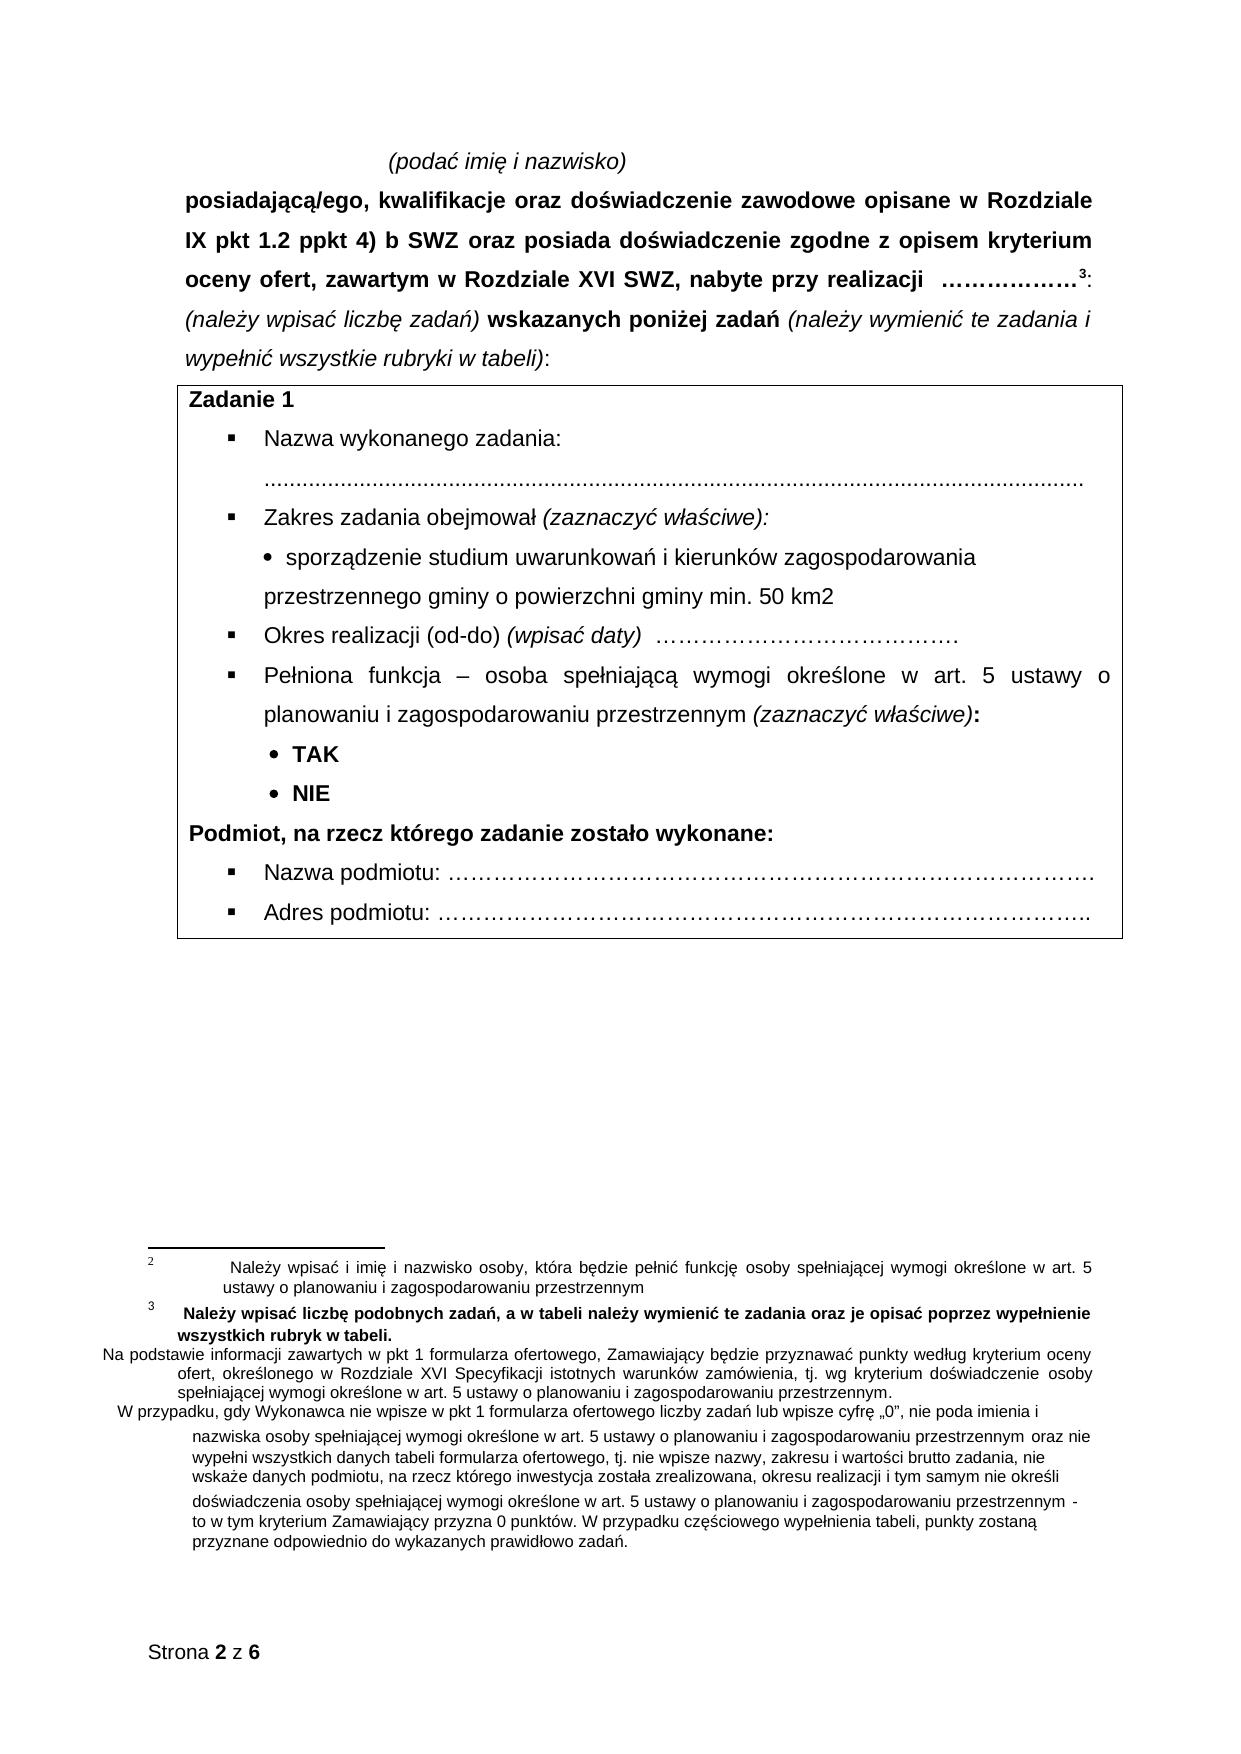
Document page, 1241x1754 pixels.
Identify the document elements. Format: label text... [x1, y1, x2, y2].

text (podać imię i nazwisko) [185, 148, 1093, 174]
text posiadającą/ego, kwalifikacje oraz doświadczenie zawodowe opisane w Rozdziale IX pkt 1.2 ppkt 4) b SWZ oraz posiada doświadczenie zgodne z opisem kryterium oceny ofert, zawartym w Rozdziale XVI SWZ, nabyte przy realizacji ………………:(należy wpisać liczbę zadań) wskazanych poniżej zadań (należy wymienić te zadania i wypełnić wszystkie rubryki w tabeli): [185, 187, 1093, 371]
table_header Zadanie 1 Nazwa wykonanego zadania: ................................................................................................................................. Zakres zadania obejmował (zaznaczyć właściwe): sporządzenie studium uwarunkowań i kierunków zagospodarowania przestrzennego gminy o powierzchni gminy min. 50 km2 Okres realizacji (od-do) (wpisać daty) …………………………………. Pełniona funkcja – osoba spełniającą wymogi określone w art. 5 ustawy o planowaniu i zagospodarowaniu przestrzennym (zaznaczyć właściwe): TAK NIE Podmiot, na rzecz którego zadanie zostało wykonane: Nazwa podmiotu: …………………………………………………………………………. Adres podmiotu: ………………………………………………………………………….. [178, 386, 1122, 938]
